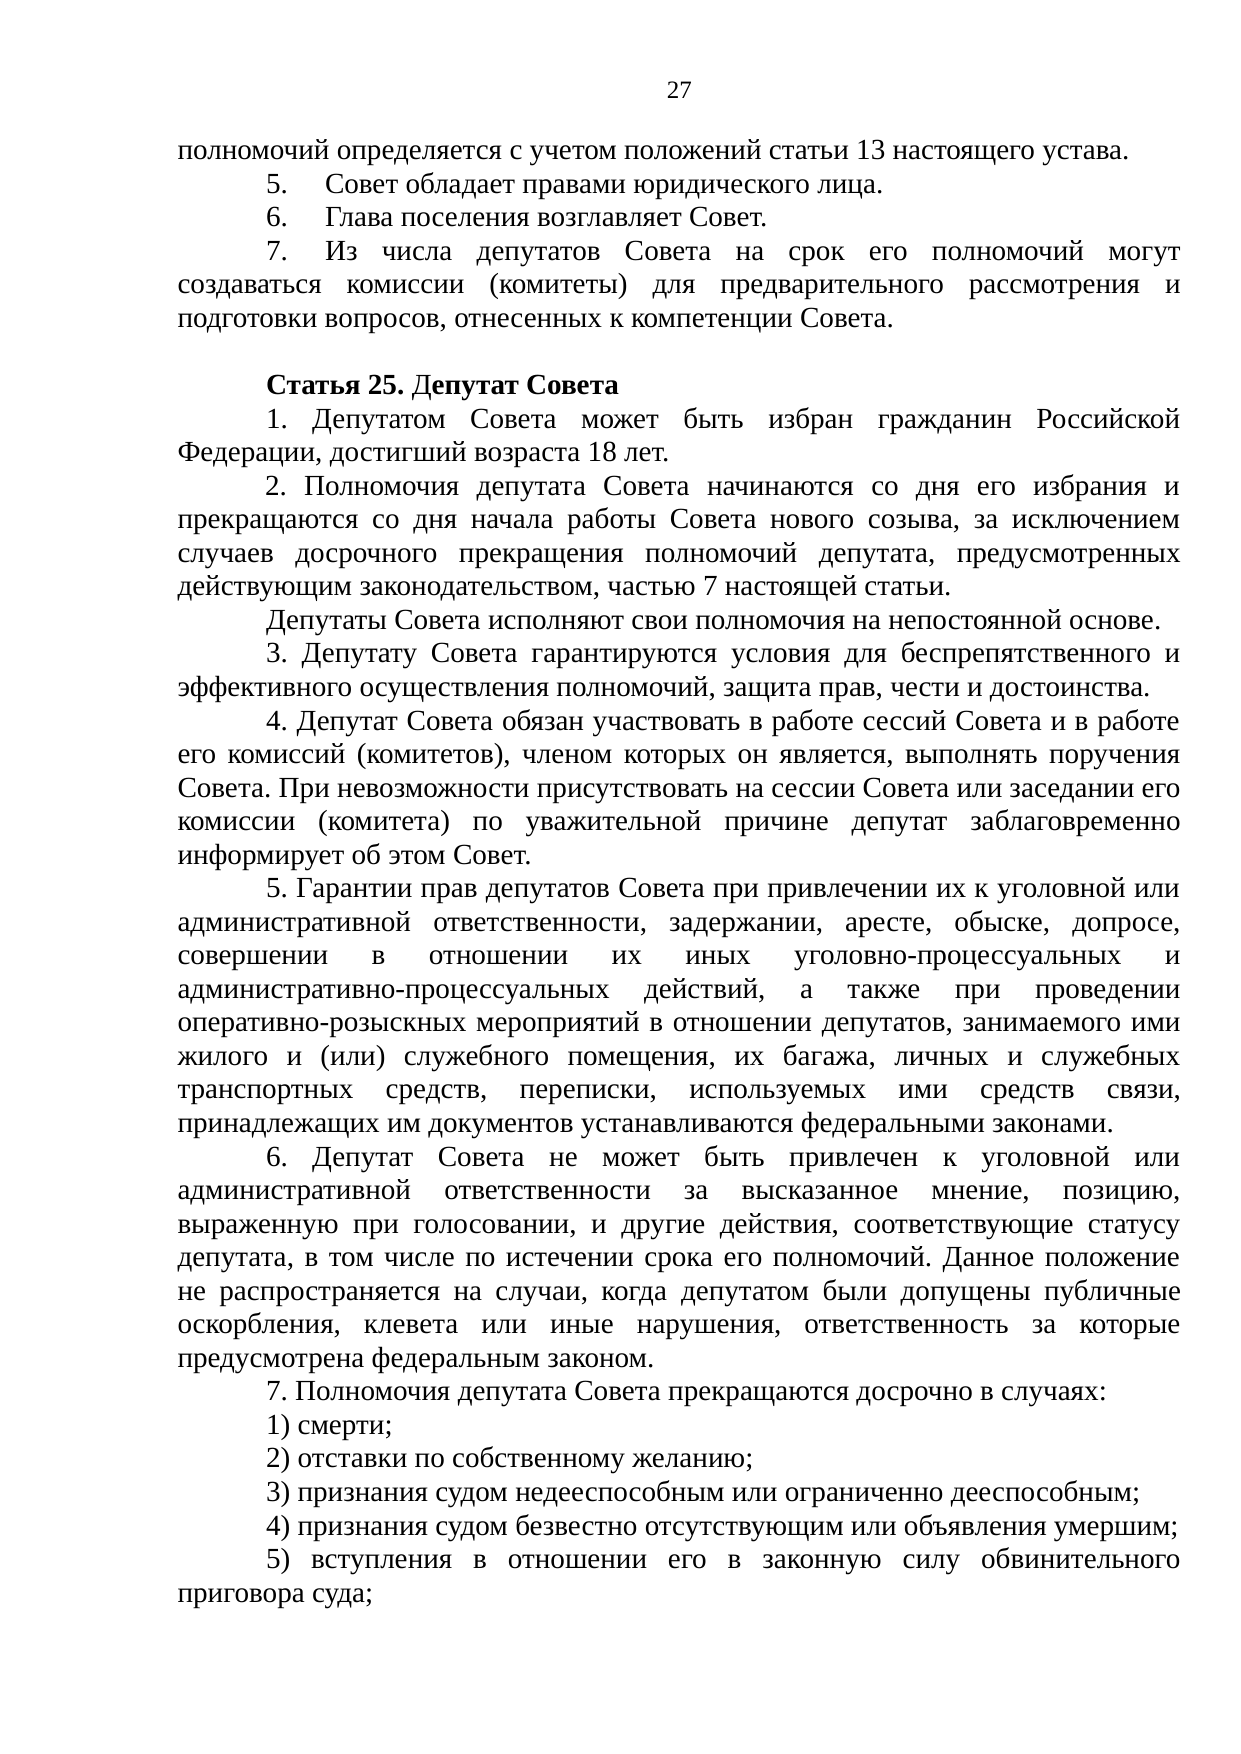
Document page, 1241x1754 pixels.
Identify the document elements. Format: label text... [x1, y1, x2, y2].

text 6. Депутат Совета не может быть привлечен к уголовной или административной ответственности за высказанное мнение, позицию, выраженную при голосовании, и другие действия, соответствующие статусу депутата, в том числе по истечении срока его полномочий. Данное положение не распространяется на случаи, когда депутатом были допущены публичные оскорбления, клевета или иные нарушения, ответственность за которые предусмотрена федеральным законом. [177, 1139, 1181, 1373]
text 7. Полномочия депутата Совета прекращаются досрочно в случаях: [177, 1373, 1181, 1407]
list Глава поселения возглавляет Совет. [177, 199, 1181, 233]
text 3) признания судом недееспособным или ограниченно дееспособным; [177, 1474, 1181, 1508]
text 5) вступления в отношении его в законную силу обвинительного приговора суда; [177, 1541, 1181, 1608]
text Статья 25. Депутат Совета [177, 367, 1181, 401]
text Депутаты Совета исполняют свои полномочия на непостоянной основе. [177, 602, 1181, 636]
text 4) признания судом безвестно отсутствующим или объявления умершим; [177, 1508, 1181, 1541]
text 5. Гарантии прав депутатов Совета при привлечении их к уголовной или административной ответственности, задержании, аресте, обыске, допросе, совершении в отношении их иных уголовно-процессуальных и административно-процессуальных действий, а также при проведении оперативно-розыскных мероприятий в отношении депутатов, занимаемого ими жилого и (или) служебного помещения, их багажа, личных и служебных транспортных средств, переписки, используемых ими средств связи, принадлежащих им документов устанавливаются федеральными законами. [177, 870, 1181, 1139]
text 2. Полномочия депутата Совета начинаются со дня его избрания и прекращаются со дня начала работы Совета нового созыва, за исключением случаев досрочного прекращения полномочий депутата, предусмотренных действующим законодательством, частью 7 настоящей статьи. [177, 468, 1181, 602]
text 1) смерти; [177, 1407, 1181, 1441]
text 1. Депутатом Совета может быть избран гражданин Российской Федерации, достигший возраста 18 лет. [177, 401, 1181, 468]
list Из числа депутатов Совета на срок его полномочий могут создаваться комиссии (комитеты) для предварительного рассмотрения и подготовки вопросов, отнесенных к компетенции Совета. [177, 233, 1181, 334]
text 3. Депутату Совета гарантируются условия для беспрепятственного и эффективного осуществления полномочий, защита прав, чести и достоинства. [177, 636, 1181, 703]
text 4. Депутат Совета обязан участвовать в работе сессий Совета и в работе его комиссий (комитетов), членом которых он является, выполнять поручения Совета. При невозможности присутствовать на сессии Совета или заседании его комиссии (комитета) по уважительной причине депутат заблаговременно информирует об этом Совет. [177, 703, 1181, 870]
list Совет обладает правами юридического лица. [177, 166, 1181, 199]
text 2) отставки по собственному желанию; [177, 1441, 1181, 1474]
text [177, 132, 1181, 166]
